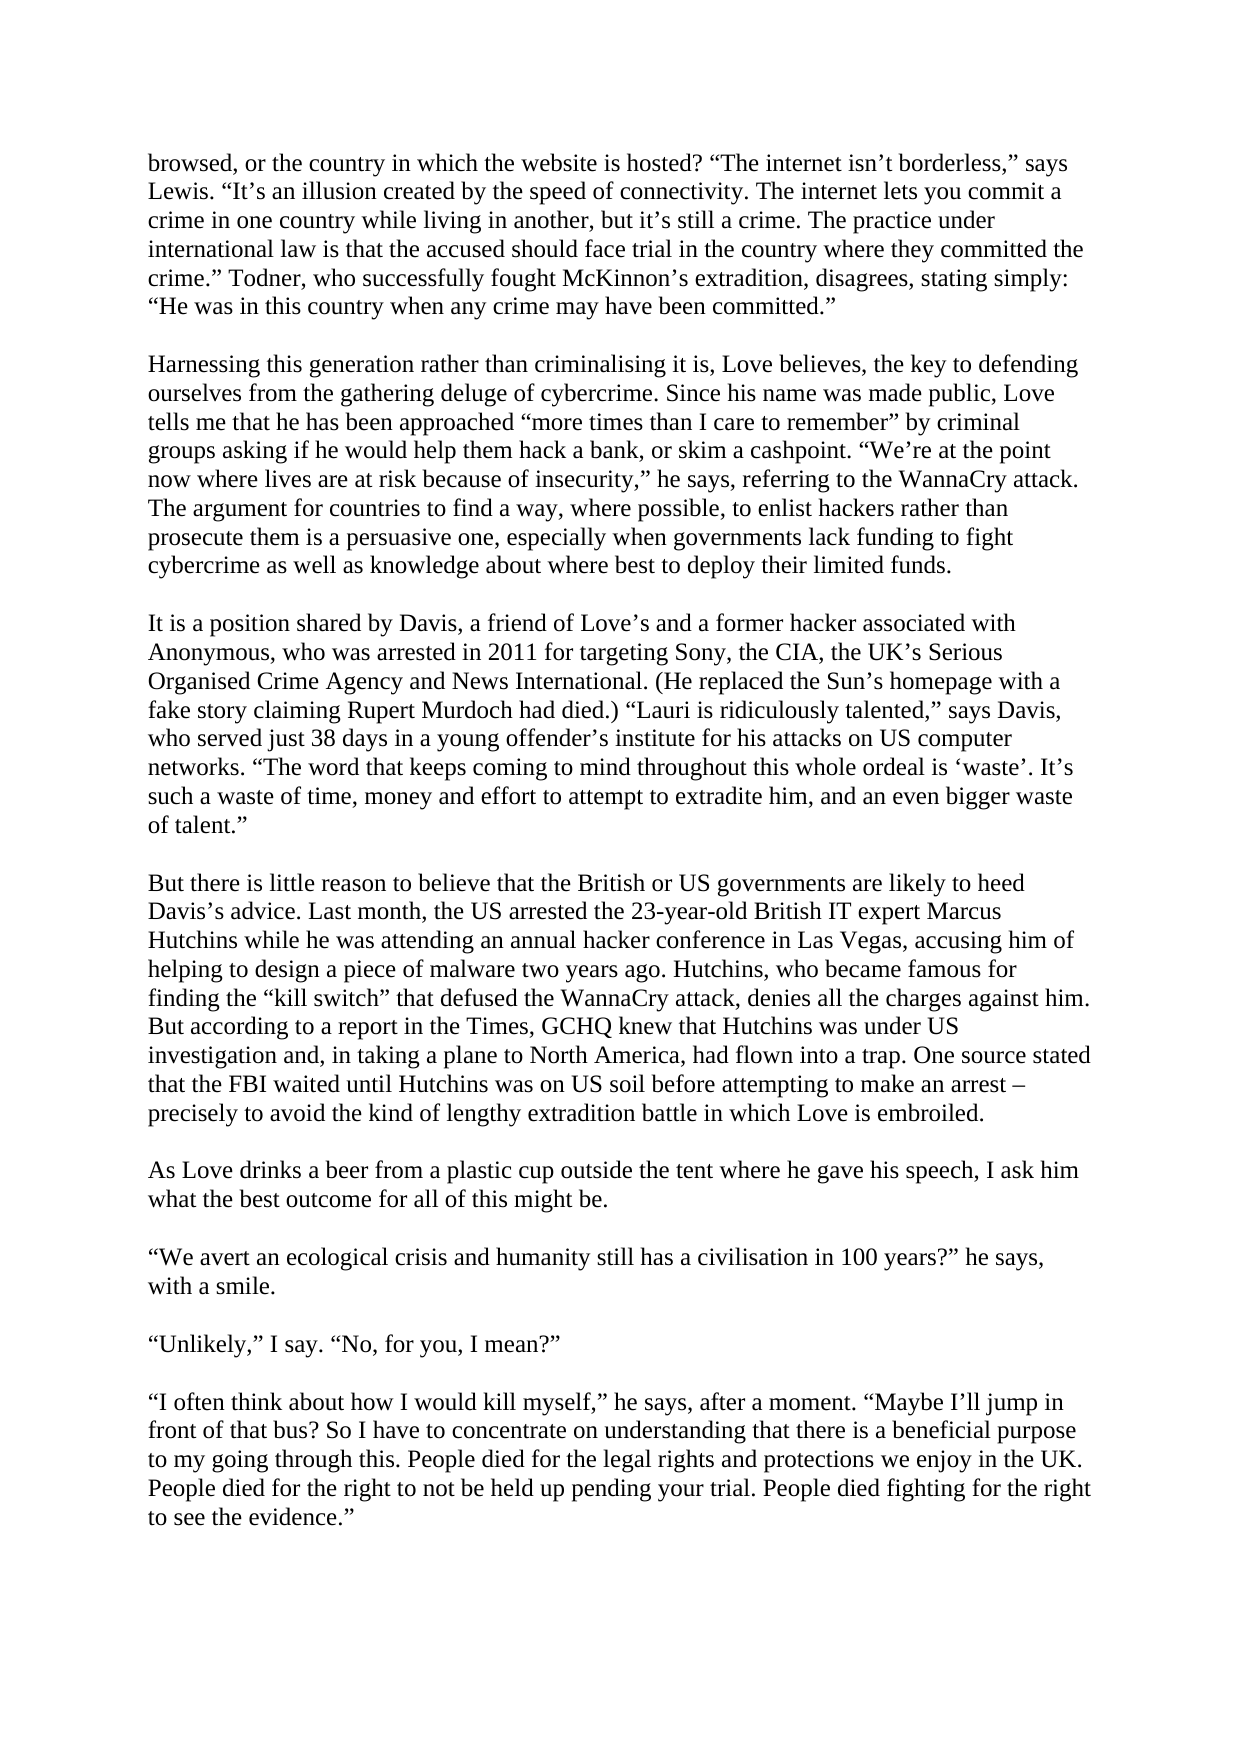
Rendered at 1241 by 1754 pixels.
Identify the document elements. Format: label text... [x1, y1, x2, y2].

text “We avert an ecological crisis and humanity still has a civilisation in 100 years?” he says, with a smile. [148, 1242, 1093, 1300]
text It is a position shared by Davis, a friend of Love’s and a former hacker associated with Anonymous, who was arrested in 2011 for targeting Sony, the CIA, the UK’s Serious Organised Crime Agency and News International. (He replaced the Sun’s homepage with a fake story claiming Rupert Murdoch had died.) “Lauri is ridiculously talented,” says Davis, who served just 38 days in a young offender’s institute for his attacks on US computer networks. “The word that keeps coming to mind throughout this whole ordeal is ‘waste’. It’s such a waste of time, money and effort to attempt to extradite him, and an even bigger waste of talent.” [148, 608, 1093, 838]
text Harnessing this generation rather than criminalising it is, Love believes, the key to defending ourselves from the gathering deluge of cybercrime. Since his name was made public, Love tells me that he has been approached “more times than I care to remember” by criminal groups asking if he would help them hack a bank, or skim a cashpoint. “We’re at the point now where lives are at risk because of insecurity,” he says, referring to the WannaCry attack. The argument for countries to find a way, where possible, to enlist hackers rather than prosecute them is a persuasive one, especially when governments lack funding to fight cybercrime as well as knowledge about where best to deploy their limited funds. [148, 349, 1093, 579]
text “I often think about how I would kill myself,” he says, after a moment. “Maybe I’ll jump in front of that bus? So I have to concentrate on understanding that there is a beneficial purpose to my going through this. People died for the legal rights and protections we enjoy in the UK. People died for the right to not be held up pending your trial. People died fighting for the right to see the evidence.” [148, 1387, 1093, 1531]
text As Love drinks a beer from a plastic cup outside the tent where he gave his speech, I ask him what the best outcome for all of this might be. [148, 1156, 1093, 1213]
text “Unlikely,” I say. “No, for you, I mean?” [148, 1329, 1093, 1358]
text But there is little reason to believe that the British or US governments are likely to heed Davis’s advice. Last month, the US arrested the 23-year-old British IT expert Marcus Hutchins while he was attending an annual hacker conference in Las Vegas, accusing him of helping to design a piece of malware two years ago. Hutchins, who became famous for finding the “kill switch” that defused the WannaCry attack, denies all the charges against him. But according to a report in the Times, GCHQ knew that Hutchins was under US investigation and, in taking a plane to North America, had flown into a trap. One source stated that the FBI waited until Hutchins was on US soil before attempting to make an arrest – precisely to avoid the kind of lengthy extradition battle in which Love is embroiled. [148, 868, 1093, 1126]
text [148, 148, 1093, 320]
